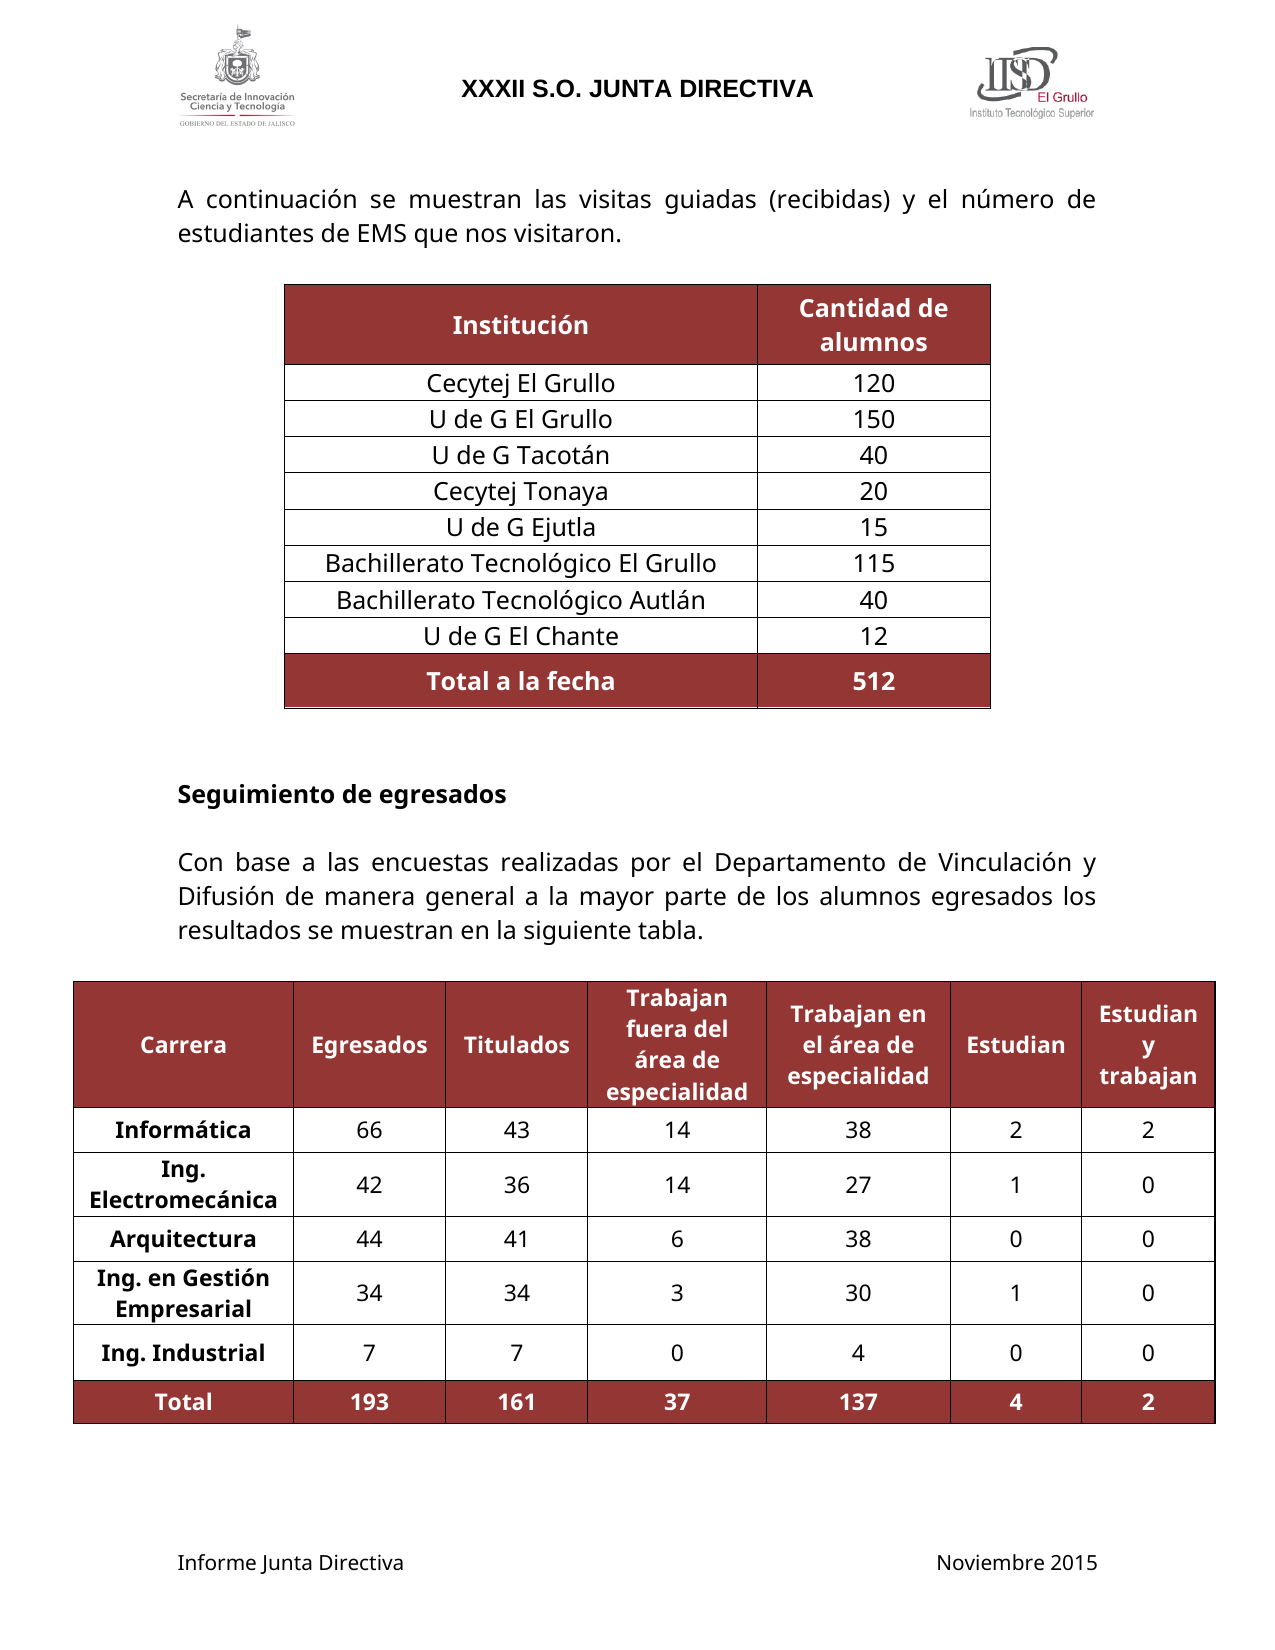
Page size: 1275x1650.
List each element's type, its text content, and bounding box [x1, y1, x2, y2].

table_cell 2 [1082, 1108, 1214, 1152]
table_cell 38 [767, 1217, 950, 1261]
table_cell 14 [588, 1108, 766, 1152]
table_header Trabajan en el área de especialidad [767, 982, 950, 1107]
table_cell 34 [446, 1262, 587, 1324]
table_cell 7 [294, 1325, 445, 1380]
table_cell 38 [767, 1108, 950, 1152]
table_cell 7 [446, 1325, 587, 1380]
table_cell U de G Ejutla [285, 510, 757, 544]
table_cell 4 [767, 1325, 950, 1380]
table_cell 193 [294, 1381, 445, 1423]
table_cell 1 [951, 1262, 1081, 1324]
table_cell Ing. Industrial [74, 1325, 293, 1380]
table_cell 512 [758, 654, 990, 707]
table_cell 150 [758, 401, 990, 436]
table_cell 42 [294, 1153, 445, 1216]
subtitle Seguimiento de egresados [177, 777, 1098, 811]
table_cell 66 [294, 1108, 445, 1152]
table_cell 0 [588, 1325, 766, 1380]
table_cell 40 [758, 582, 990, 617]
table_cell 0 [951, 1217, 1081, 1261]
table_header Estudian [951, 982, 1081, 1107]
table_header Cantidad de alumnos [758, 285, 990, 364]
picture [178, 20, 296, 130]
table_cell 0 [1082, 1153, 1214, 1216]
table_header Estudian y trabajan [1082, 982, 1214, 1107]
table_cell 41 [446, 1217, 587, 1261]
table_cell 14 [588, 1153, 766, 1216]
table_cell Total [74, 1381, 293, 1423]
table_cell Bachillerato Tecnológico Autlán [285, 582, 757, 617]
table_cell 115 [758, 546, 990, 581]
table_cell Bachillerato Tecnológico El Grullo [285, 546, 757, 581]
table_header Titulados [446, 982, 587, 1107]
table_cell 120 [758, 365, 990, 400]
table_cell 6 [588, 1217, 766, 1261]
table_cell 37 [588, 1381, 766, 1423]
table_cell 2 [951, 1108, 1081, 1152]
table_cell 137 [767, 1381, 950, 1423]
table_cell U de G Tacotán [285, 437, 757, 472]
table_cell 40 [758, 437, 990, 472]
table_cell 2 [1082, 1381, 1214, 1423]
table_cell 27 [767, 1153, 950, 1216]
table_header Carrera [74, 982, 293, 1107]
table_cell Informática [74, 1108, 293, 1152]
text A continuación se muestran las visitas guiadas (recibidas) y el número de estudiantes de EMS que nos visitaron. [177, 182, 1098, 250]
table_cell 161 [446, 1381, 587, 1423]
table_cell 3 [588, 1262, 766, 1324]
text Con base a las encuestas realizadas por el Departamento de Vinculación y Difusión de manera general a la mayor parte de los alumnos egresados los resultados se muestran en la siguiente tabla. [177, 845, 1098, 947]
table_cell 1 [951, 1153, 1081, 1216]
table_cell 0 [1082, 1217, 1214, 1261]
table_cell 44 [294, 1217, 445, 1261]
table_cell 43 [446, 1108, 587, 1152]
table_cell 0 [951, 1325, 1081, 1380]
table_cell Arquitectura [74, 1217, 293, 1261]
table_header Trabajan fuera del área de especialidad [588, 982, 766, 1107]
table_cell U de G El Grullo [285, 401, 757, 436]
table_cell Total a la fecha [285, 654, 757, 707]
table_cell 0 [1082, 1325, 1214, 1380]
picture [970, 47, 1094, 119]
table_header Institución [285, 285, 757, 364]
table_cell 30 [767, 1262, 950, 1324]
table_cell U de G El Chante [285, 618, 757, 653]
table_cell 4 [951, 1381, 1081, 1423]
table_cell Ing. Electromecánica [74, 1153, 293, 1216]
table_cell Cecytej Tonaya [285, 473, 757, 508]
table_cell 34 [294, 1262, 445, 1324]
table_cell 15 [758, 510, 990, 544]
table_cell 36 [446, 1153, 587, 1216]
table_cell Ing. en Gestión Empresarial [74, 1262, 293, 1324]
table_cell 20 [758, 473, 990, 508]
table_cell 0 [1082, 1262, 1214, 1324]
table_header Egresados [294, 982, 445, 1107]
table_cell Cecytej El Grullo [285, 365, 757, 400]
table_cell 12 [758, 618, 990, 653]
